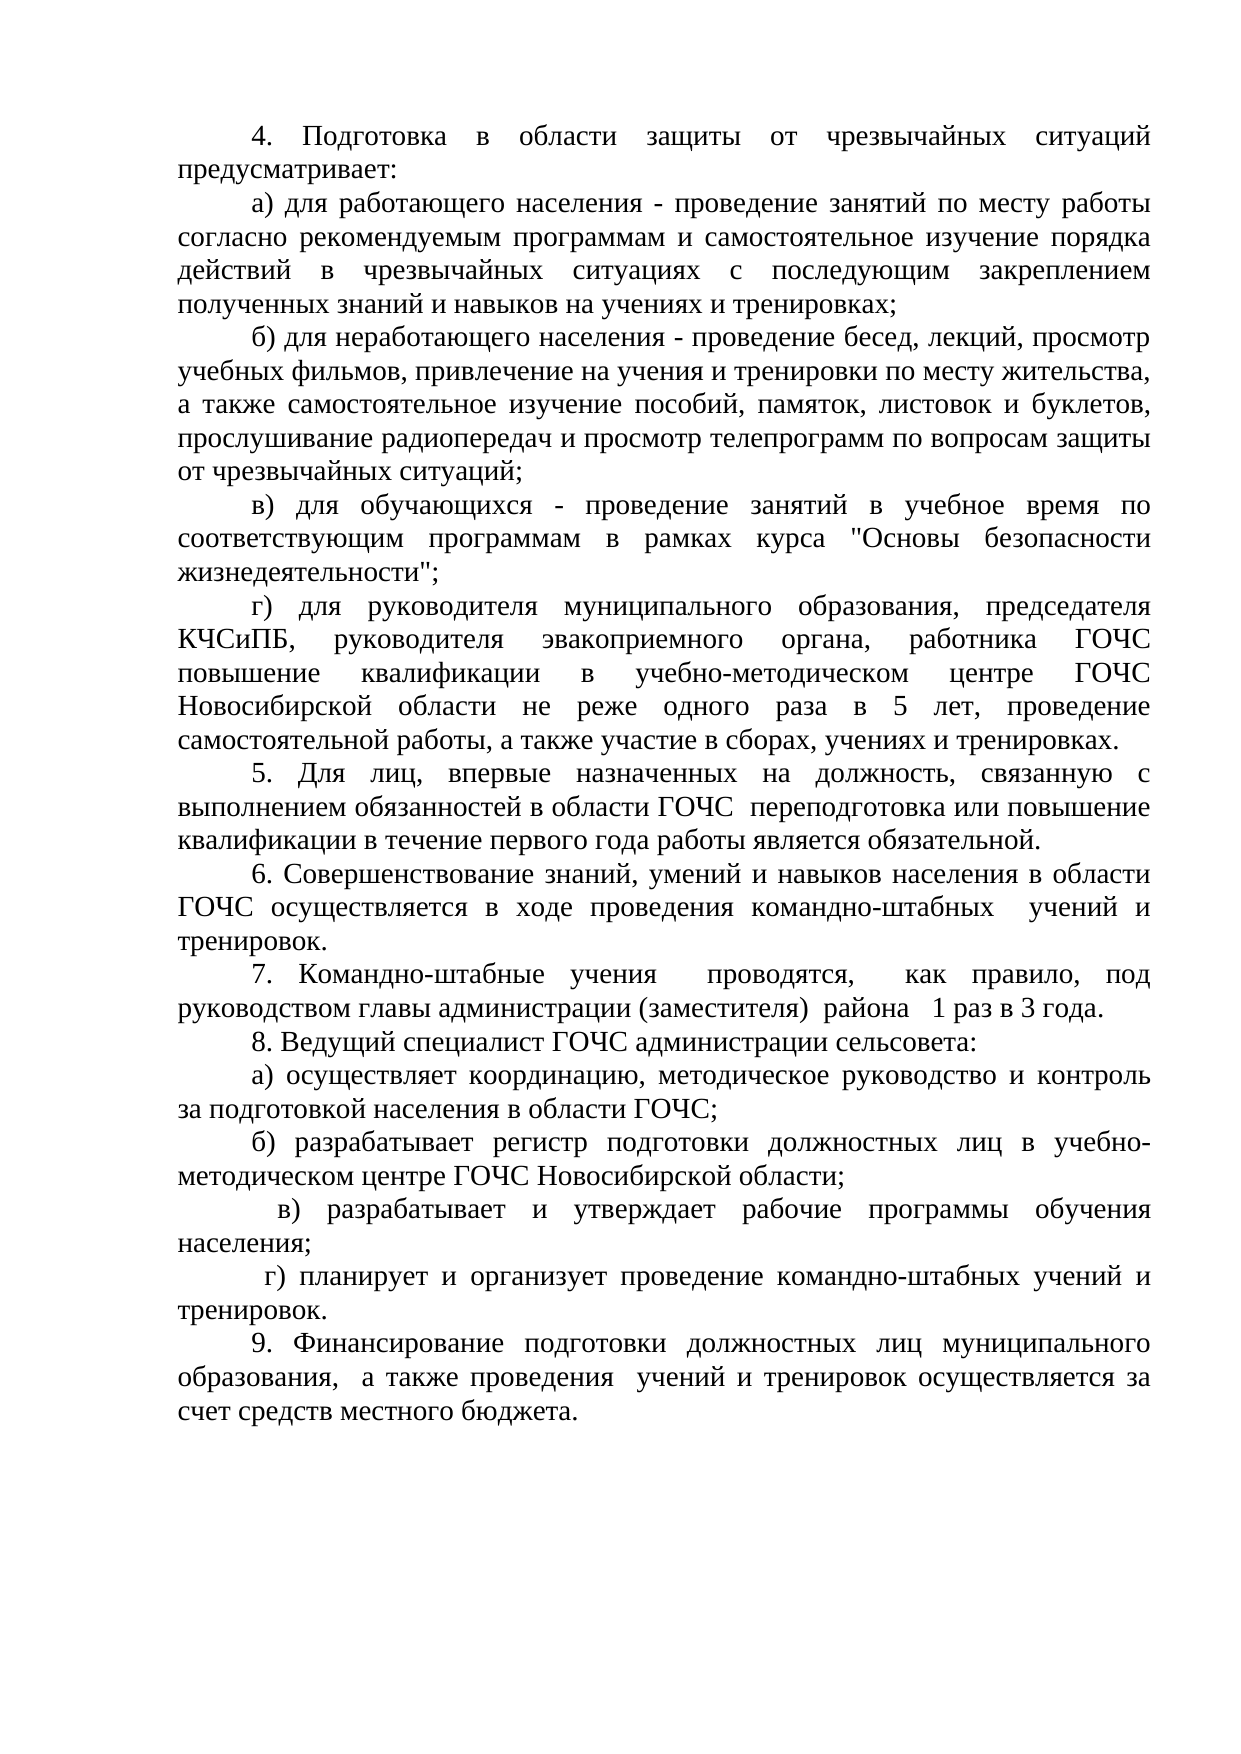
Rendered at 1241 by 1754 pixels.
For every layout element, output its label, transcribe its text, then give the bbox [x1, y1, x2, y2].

text в) для обучающихся - проведение занятий в учебное время по соответствующим программам в рамках курса "Основы безопасности жизнедеятельности"; [177, 487, 1152, 588]
text 8. Ведущий специалист ГОЧС администрации сельсовета: [177, 1024, 1152, 1057]
text а) для работающего населения - проведение занятий по месту работы согласно рекомендуемым программам и самостоятельное изучение порядка действий в чрезвычайных ситуациях с последующим закреплением полученных знаний и навыков на учениях и тренировках; [177, 185, 1152, 319]
text 4. Подготовка в области защиты от чрезвычайных ситуаций предусматривает: [177, 118, 1152, 185]
text а) осуществляет координацию, методическое руководство и контроль за подготовкой населения в области ГОЧС; [177, 1057, 1152, 1124]
text 9. Финансирование подготовки должностных лиц муниципального образования, а также проведения учений и тренировок осуществляется за счет средств местного бюджета. [177, 1326, 1152, 1426]
text 6. Совершенствование знаний, умений и навыков населения в области ГОЧС осуществляется в ходе проведения командно-штабных учений и тренировок. [177, 856, 1152, 957]
text б) для неработающего населения - проведение бесед, лекций, просмотр учебных фильмов, привлечение на учения и тренировки по месту жительства, а также самостоятельное изучение пособий, памяток, листовок и буклетов, прослушивание радиопередач и просмотр телепрограмм по вопросам защиты от чрезвычайных ситуаций; [177, 319, 1152, 487]
text г) планирует и организует проведение командно-штабных учений и тренировок. [177, 1258, 1152, 1326]
text в) разрабатывает и утверждает рабочие программы обучения населения; [177, 1191, 1152, 1258]
text г) для руководителя муниципального образования, председателя КЧСиПБ, руководителя эвакоприемного органа, работника ГОЧС повышение квалификации в учебно-методическом центре ГОЧС Новосибирской области не реже одного раза в 5 лет, проведение самостоятельной работы, а также участие в сборах, учениях и тренировках. [177, 588, 1152, 755]
text б) разрабатывает регистр подготовки должностных лиц в учебно-методическом центре ГОЧС Новосибирской области; [177, 1124, 1152, 1191]
text 5. Для лиц, впервые назначенных на должность, связанную с выполнением обязанностей в области ГОЧС переподготовка или повышение квалификации в течение первого года работы является обязательной. [177, 755, 1152, 856]
text 7. Командно-штабные учения проводятся, как правило, под руководством главы администрации (заместителя) района 1 раз в 3 года. [177, 957, 1152, 1024]
